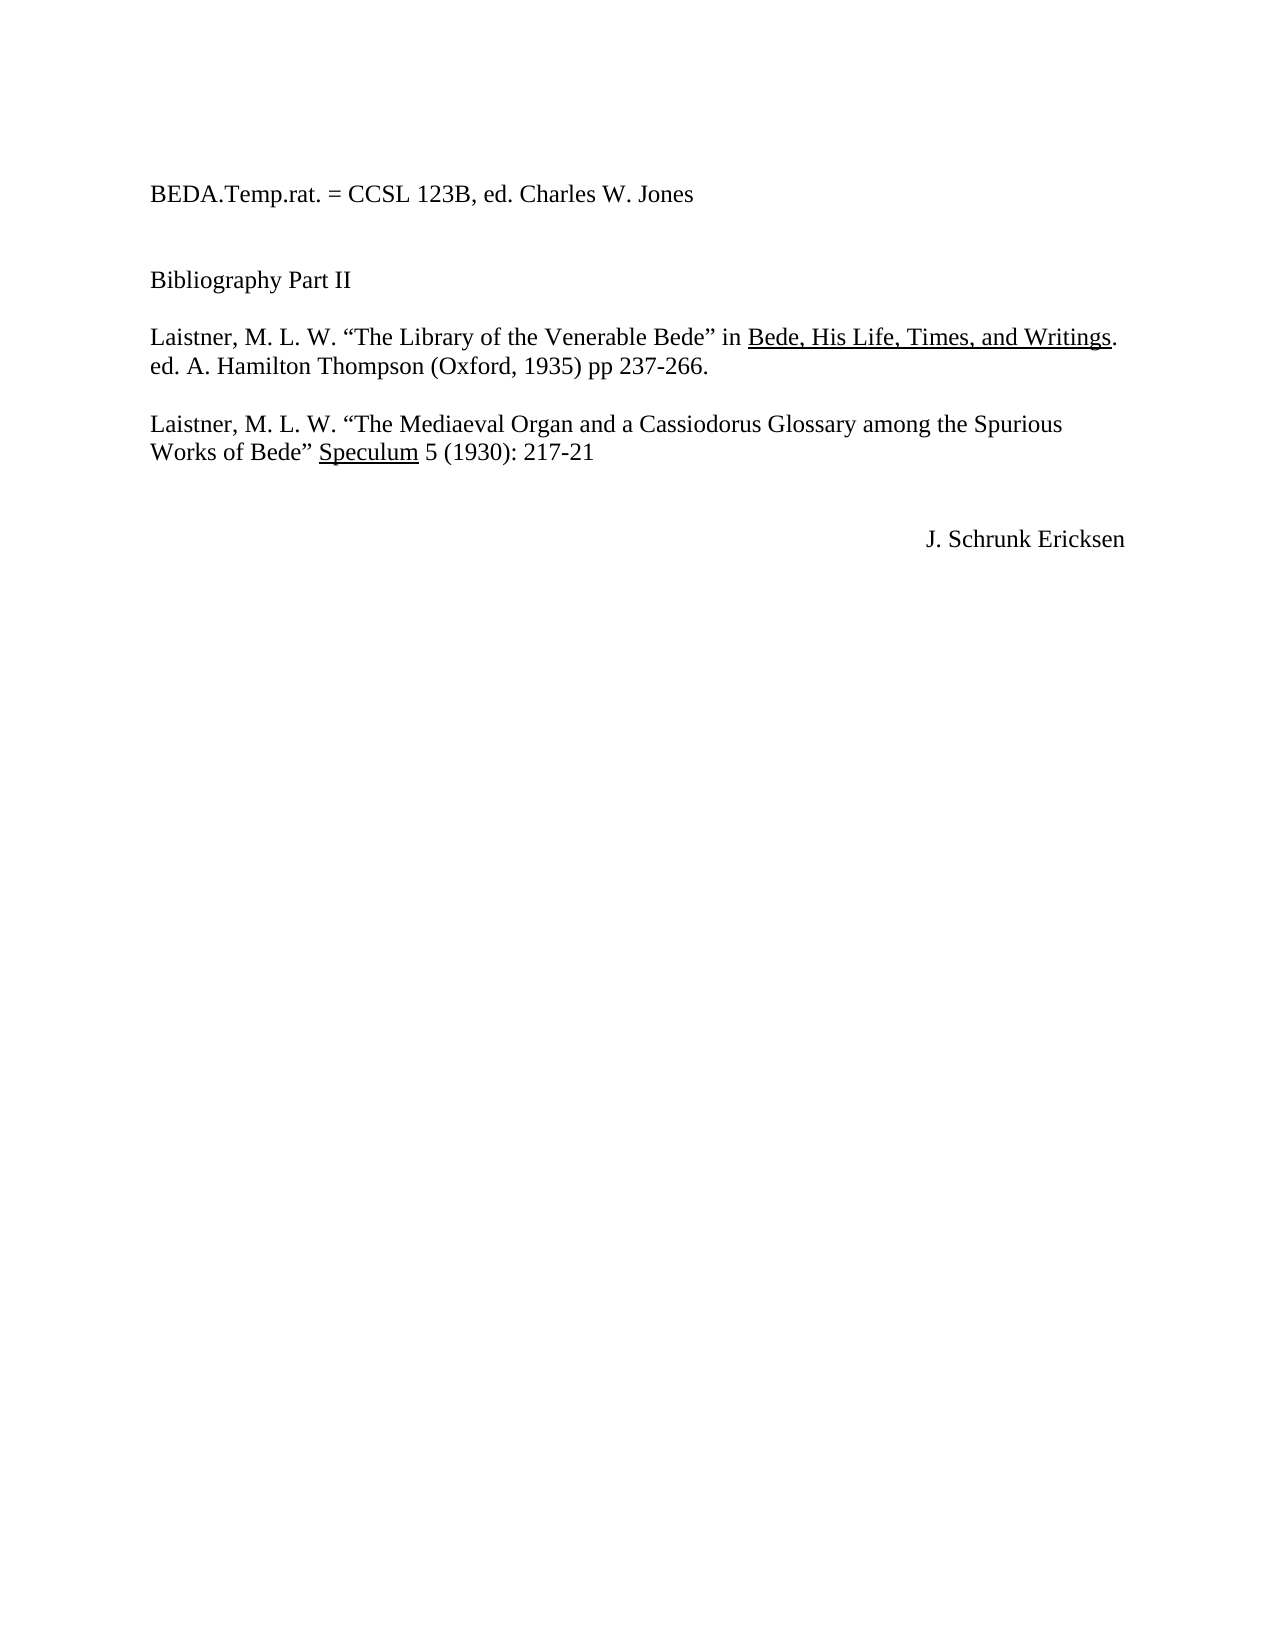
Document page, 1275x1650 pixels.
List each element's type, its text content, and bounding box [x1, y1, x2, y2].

text Laistner, M. L. W. “The Library of the Venerable Bede” in Bede, His Life, Times, and Writings. ed. A. Hamilton Thompson (Oxford, 1935) pp 237-266. [150, 322, 1125, 380]
text BEDA.Temp.rat. = CCSL 123B, ed. Charles W. Jones [150, 179, 1125, 207]
text Bibliography Part II [150, 265, 1125, 294]
text Laistner, M. L. W. “The Mediaeval Organ and a Cassiodorus Glossary among the Spurious Works of Bede” Speculum 5 (1930): 217-21 [150, 409, 1125, 466]
text J. Schrunk Ericksen [150, 524, 1125, 552]
